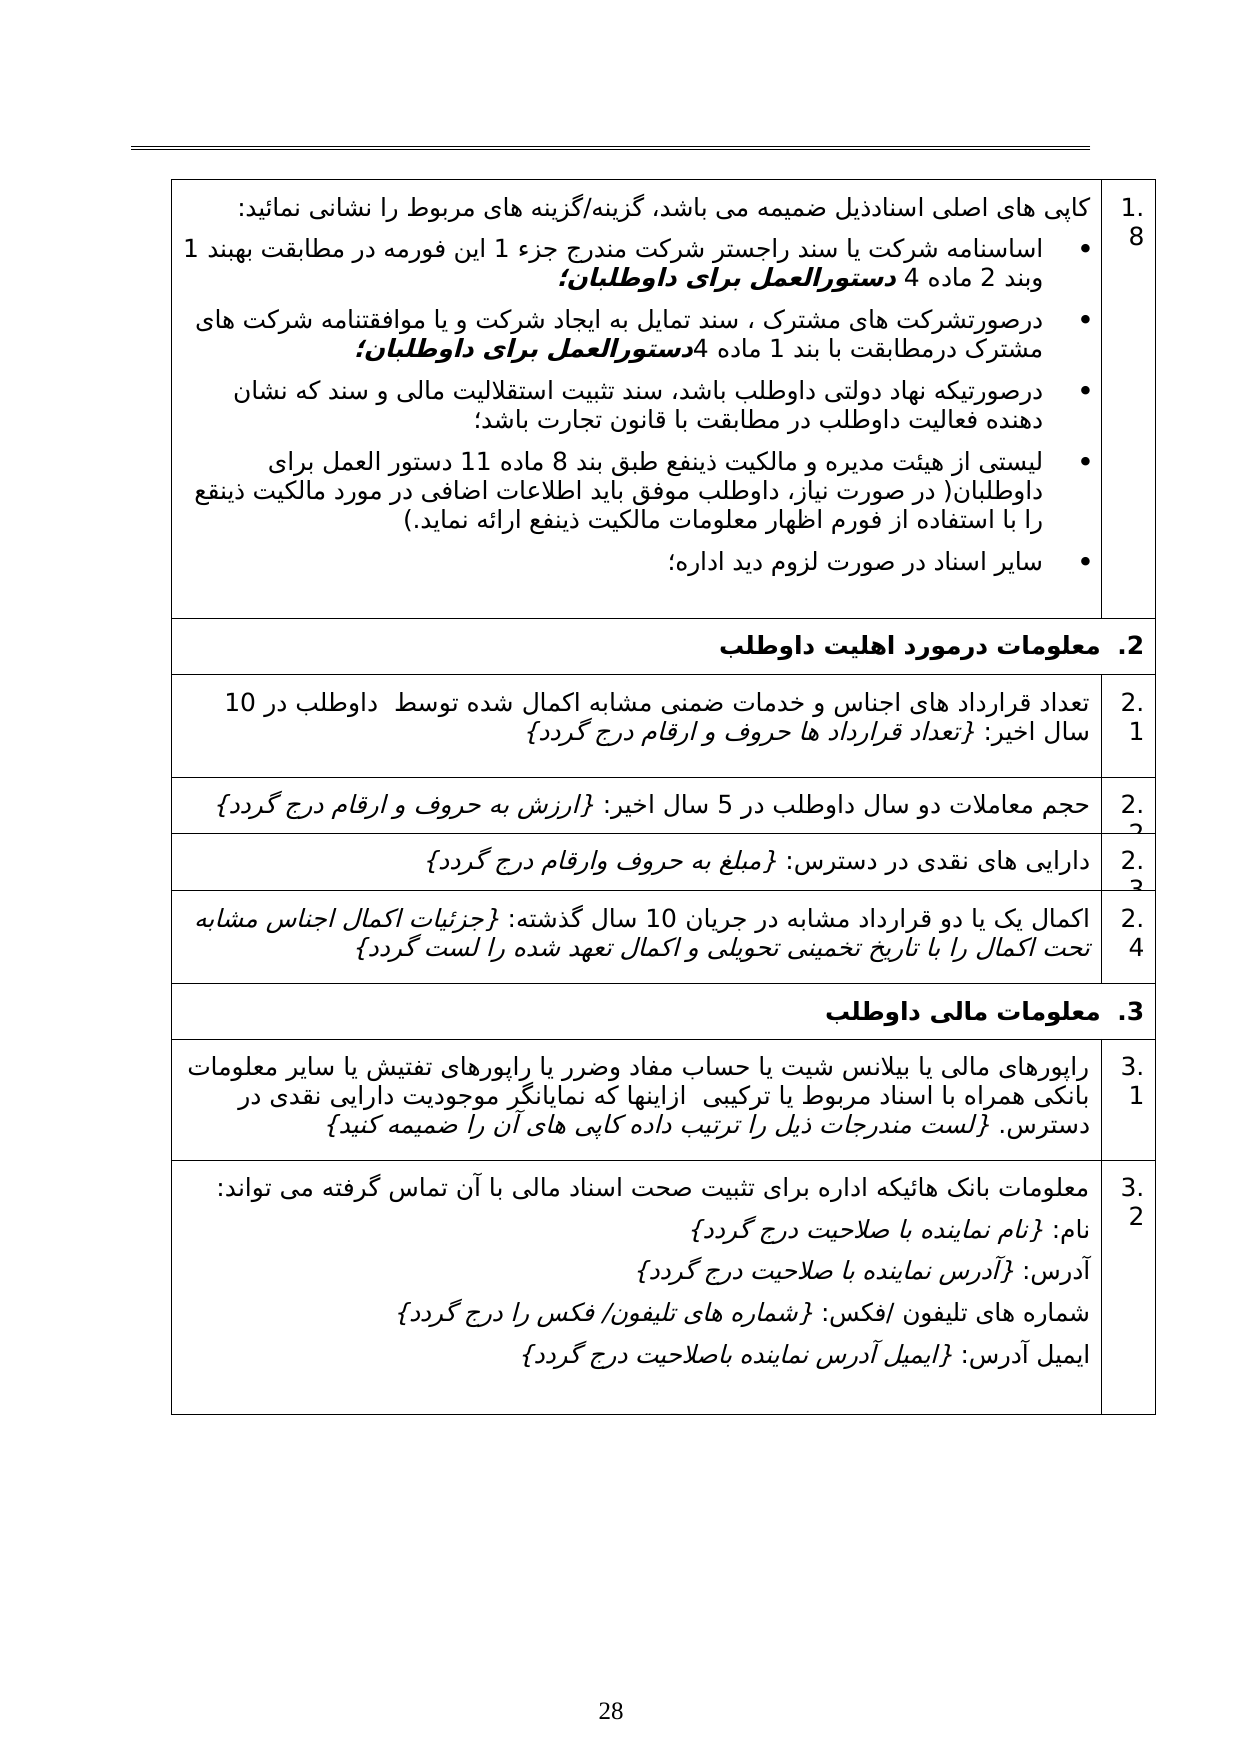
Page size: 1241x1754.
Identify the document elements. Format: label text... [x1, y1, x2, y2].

table_cell 3.1 [1102, 1040, 1155, 1160]
table_cell 2. معلومات درمورد اهلیت داوطلب [172, 619, 1155, 674]
table_cell معلومات بانک هائیکه اداره برای تثبیت صحت اسناد مالی با آن تماس گرفته می تواند: نام: {نام نماینده با صلاحیت درج گردد} آدرس: {آدرس نماینده با صلاحیت درج گردد} شماره های تلیفون /فکس: {شماره های تلیفون/ فکس را درج گردد} ایمیل آدرس: {ایمیل آدرس نماینده باصلاحیت درج گردد} [172, 1161, 1101, 1414]
table_cell حجم معاملات دو سال داوطلب در 5 سال اخیر: {ارزش به حروف و ارقام درج گردد} [172, 778, 1101, 833]
table_cell 2.3 [1102, 834, 1155, 890]
table_cell 3.2 [1102, 1161, 1155, 1414]
table_cell دارایی های نقدی در دسترس: {مبلغ به حروف وارقام درج گردد} [172, 834, 1101, 890]
table_cell 3. معلومات مالی داوطلب [172, 984, 1155, 1039]
table_cell 2.2 [1102, 778, 1155, 833]
table_cell 2.4 [1102, 891, 1155, 983]
table_cell راپورهای مالی یا بیلانس شیت یا حساب مفاد وضرر یا راپورهای تفتیش یا سایر معلومات بانکی همراه با اسناد مربوط یا ترکیبی ازاینها که نمایانگر موجودیت دارایی نقدی در دسترس. {لست مندرجات ذیل را ترتیب داده کاپی های آن را ضمیمه کنید} [172, 1040, 1101, 1160]
table_cell 1.8 [1102, 180, 1155, 618]
table_cell کاپی های اصلی اسنادذیل ضمیمه می باشد، گزینه/گزینه های مربوط را نشانی نمائید: اساسنامه شرکت یا سند راجستر شرکت مندرج جزء 1 این فورمه در مطابقت بهبند 1 وبند 2 ماده 4 دستورالعمل برای داوطلبان؛ درصورتشرکت های مشترک ، سند تمایل به ایجاد شرکت و یا موافقتنامه شرکت های مشترک درمطابقت با بند 1 ماده 4دستورالعمل برای داوطلبان؛ درصورتیکه نهاد دولتی داوطلب باشد، سند تثبیت استقلالیت مالی و سند که نشان دهنده فعالیت داوطلب در مطابقت با قانون تجارت باشد؛ لیستی از هیئت مدیره و مالکیت ذینفع طبق بند 8 ماده 11 دستور العمل برای داوطلبان( در صورت نیاز، داوطلب موفق باید اطلاعات اضافی در مورد مالکیت ذینقع را با استفاده از فورم اظهار معلومات مالکیت ذینفع ارائه نماید.) سایر اسناد در صورت لزوم دید اداره؛ [172, 180, 1101, 618]
table_cell اکمال یک یا دو قرارداد مشابه در جریان 10 سال گذشته: {جزئیات اکمال اجناس مشابه تحت اکمال را با تاریخ تخمینی تحویلی و اکمال تعهد شده را لست گردد} [172, 891, 1101, 983]
table_cell 2.1 [1102, 675, 1155, 777]
table_cell تعداد قرارداد های اجناس و خدمات ضمنی مشابه اکمال شده توسط داوطلب در 10 سال اخیر: {تعداد قرارداد ها حروف و ارقام درج گردد} [172, 675, 1101, 777]
